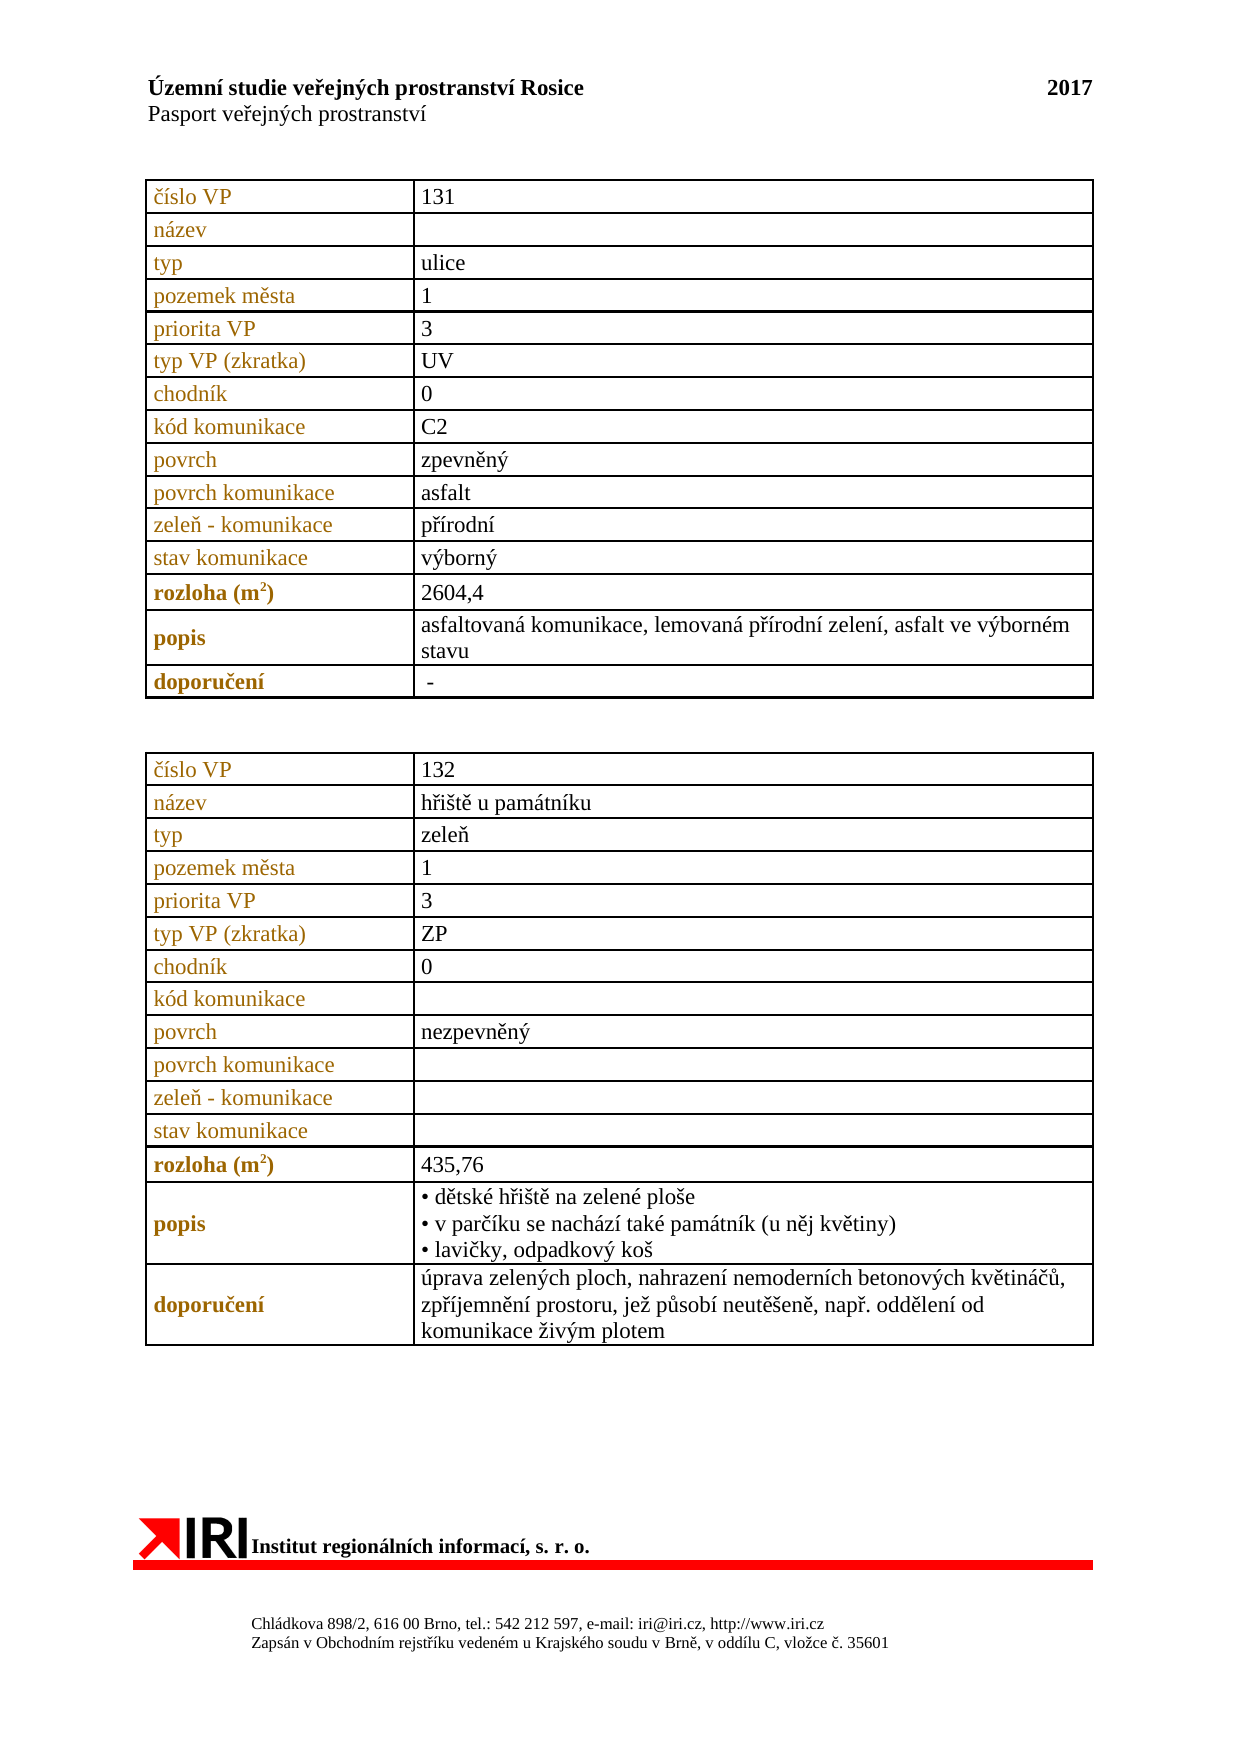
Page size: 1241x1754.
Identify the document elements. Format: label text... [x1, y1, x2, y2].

table_cell 0 [415, 378, 1092, 409]
table_cell [415, 983, 1092, 1014]
table_cell typ VP (zkratka) [147, 345, 413, 376]
table_cell zeleň [415, 819, 1092, 850]
table_cell kód komunikace [147, 983, 413, 1014]
table_cell pozemek města [147, 280, 413, 310]
table_cell ulice [415, 247, 1092, 278]
table_cell povrch komunikace [147, 477, 413, 507]
table_cell [415, 1082, 1092, 1112]
table_cell chodník [147, 951, 413, 981]
table_cell [415, 214, 1092, 245]
table_cell 1 [415, 280, 1092, 310]
table_cell 435,76 [415, 1148, 1092, 1181]
table_cell povrch komunikace [147, 1049, 413, 1080]
table_cell rozloha (m2) [147, 1148, 413, 1181]
table_cell zpevněný [415, 444, 1092, 474]
table_cell asfaltovaná komunikace, lemovaná přírodní zelení, asfalt ve výborném stavu [415, 611, 1092, 664]
table_cell asfalt [415, 477, 1092, 507]
table_cell nezpevněný [415, 1016, 1092, 1047]
table_cell C2 [415, 411, 1092, 442]
table_cell ZP [415, 918, 1092, 948]
table_cell stav komunikace [147, 542, 413, 573]
table_cell rozloha (m2) [147, 575, 413, 609]
table_cell priorita VP [147, 313, 413, 343]
table_cell 3 [415, 885, 1092, 916]
table_cell úprava zelených ploch, nahrazení nemoderních betonových květináčů, zpříjemnění prostoru, jež působí neutěšeně, např. oddělení od komunikace živým plotem [415, 1265, 1092, 1343]
table_cell název [147, 786, 413, 817]
table_cell typ [147, 819, 413, 850]
table_cell 2604,4 [415, 575, 1092, 609]
table_cell zeleň - komunikace [147, 509, 413, 540]
table_header číslo VP [147, 181, 413, 212]
table_cell 1 [415, 852, 1092, 883]
table_header 132 [415, 754, 1092, 784]
table_cell 0 [415, 951, 1092, 981]
table_cell chodník [147, 378, 413, 409]
table_header 131 [415, 181, 1092, 212]
table_cell popis [147, 611, 413, 664]
table_cell - [415, 666, 1092, 696]
table_cell 3 [415, 313, 1092, 343]
table_cell priorita VP [147, 885, 413, 916]
table_cell hřiště u památníku [415, 786, 1092, 817]
table_cell popis [147, 1183, 413, 1262]
table_cell název [147, 214, 413, 245]
table_cell přírodní [415, 509, 1092, 540]
table_cell • dětské hřiště na zelené ploše • v parčíku se nachází také památník (u něj květiny) • lavičky, odpadkový koš [415, 1183, 1092, 1262]
table_cell povrch [147, 444, 413, 474]
table_cell doporučení [147, 1265, 413, 1343]
table_cell stav komunikace [147, 1115, 413, 1145]
table_cell [415, 1049, 1092, 1080]
table_cell UV [415, 345, 1092, 376]
table_cell kód komunikace [147, 411, 413, 442]
table_header číslo VP [147, 754, 413, 784]
table_cell typ VP (zkratka) [147, 918, 413, 948]
table_cell výborný [415, 542, 1092, 573]
picture [136, 1516, 250, 1560]
table_cell typ [147, 247, 413, 278]
table_cell doporučení [147, 666, 413, 696]
table_cell povrch [147, 1016, 413, 1047]
table_cell pozemek města [147, 852, 413, 883]
table_cell [415, 1115, 1092, 1145]
table_cell zeleň - komunikace [147, 1082, 413, 1112]
